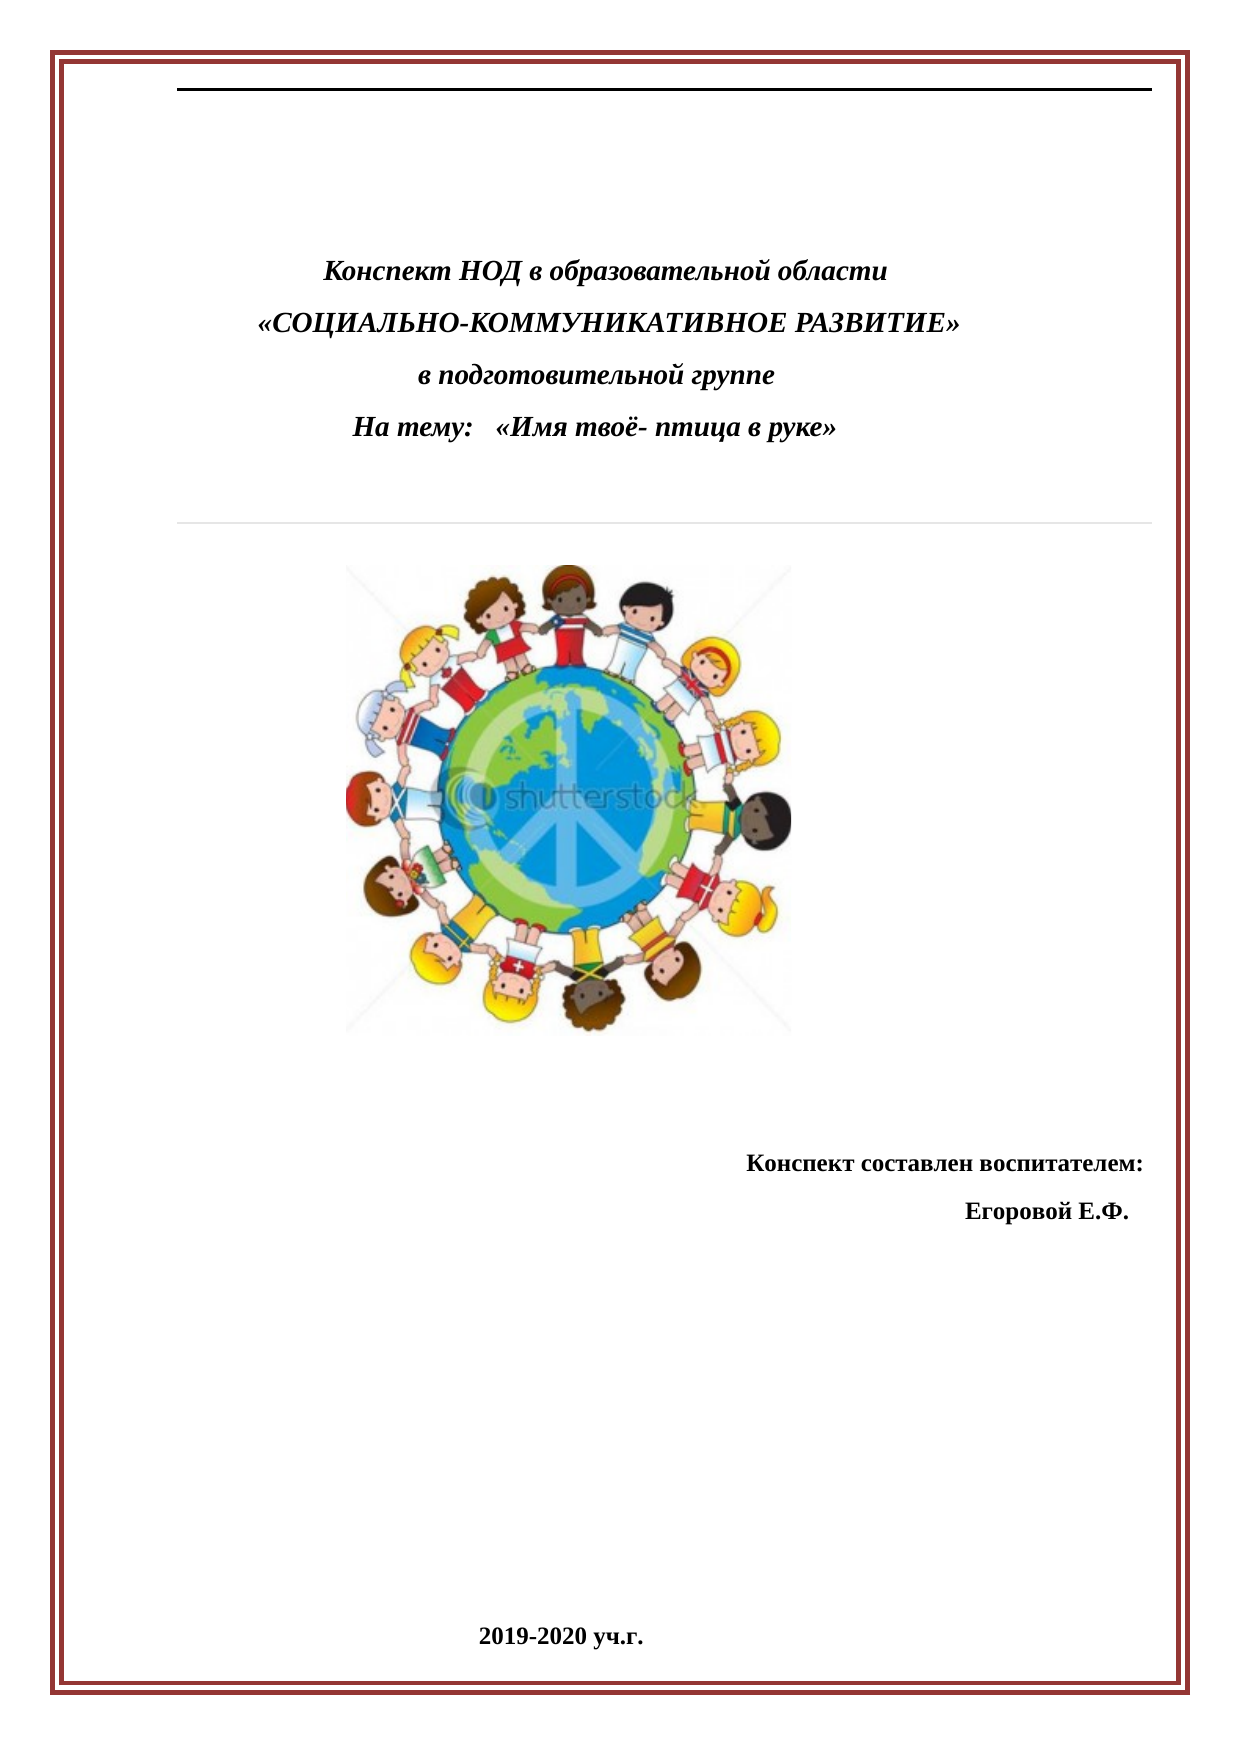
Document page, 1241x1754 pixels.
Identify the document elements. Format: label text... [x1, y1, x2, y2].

text Конспект составлен воспитателем: [177, 1143, 1152, 1177]
text Егоровой Е.Ф. [177, 1190, 1152, 1224]
text 2019-2020 уч.г. [472, 1616, 1152, 1650]
text Конспект НОД в образовательной области [177, 247, 1152, 287]
text «СОЦИАЛЬНО-КОММУНИКАТИВНОЕ РАЗВИТИЕ» [177, 299, 1152, 339]
picture [346, 565, 792, 1036]
text На тему: «Имя твоё- птица в руке» [177, 404, 1152, 443]
text в подготовительной группе [177, 352, 1152, 391]
